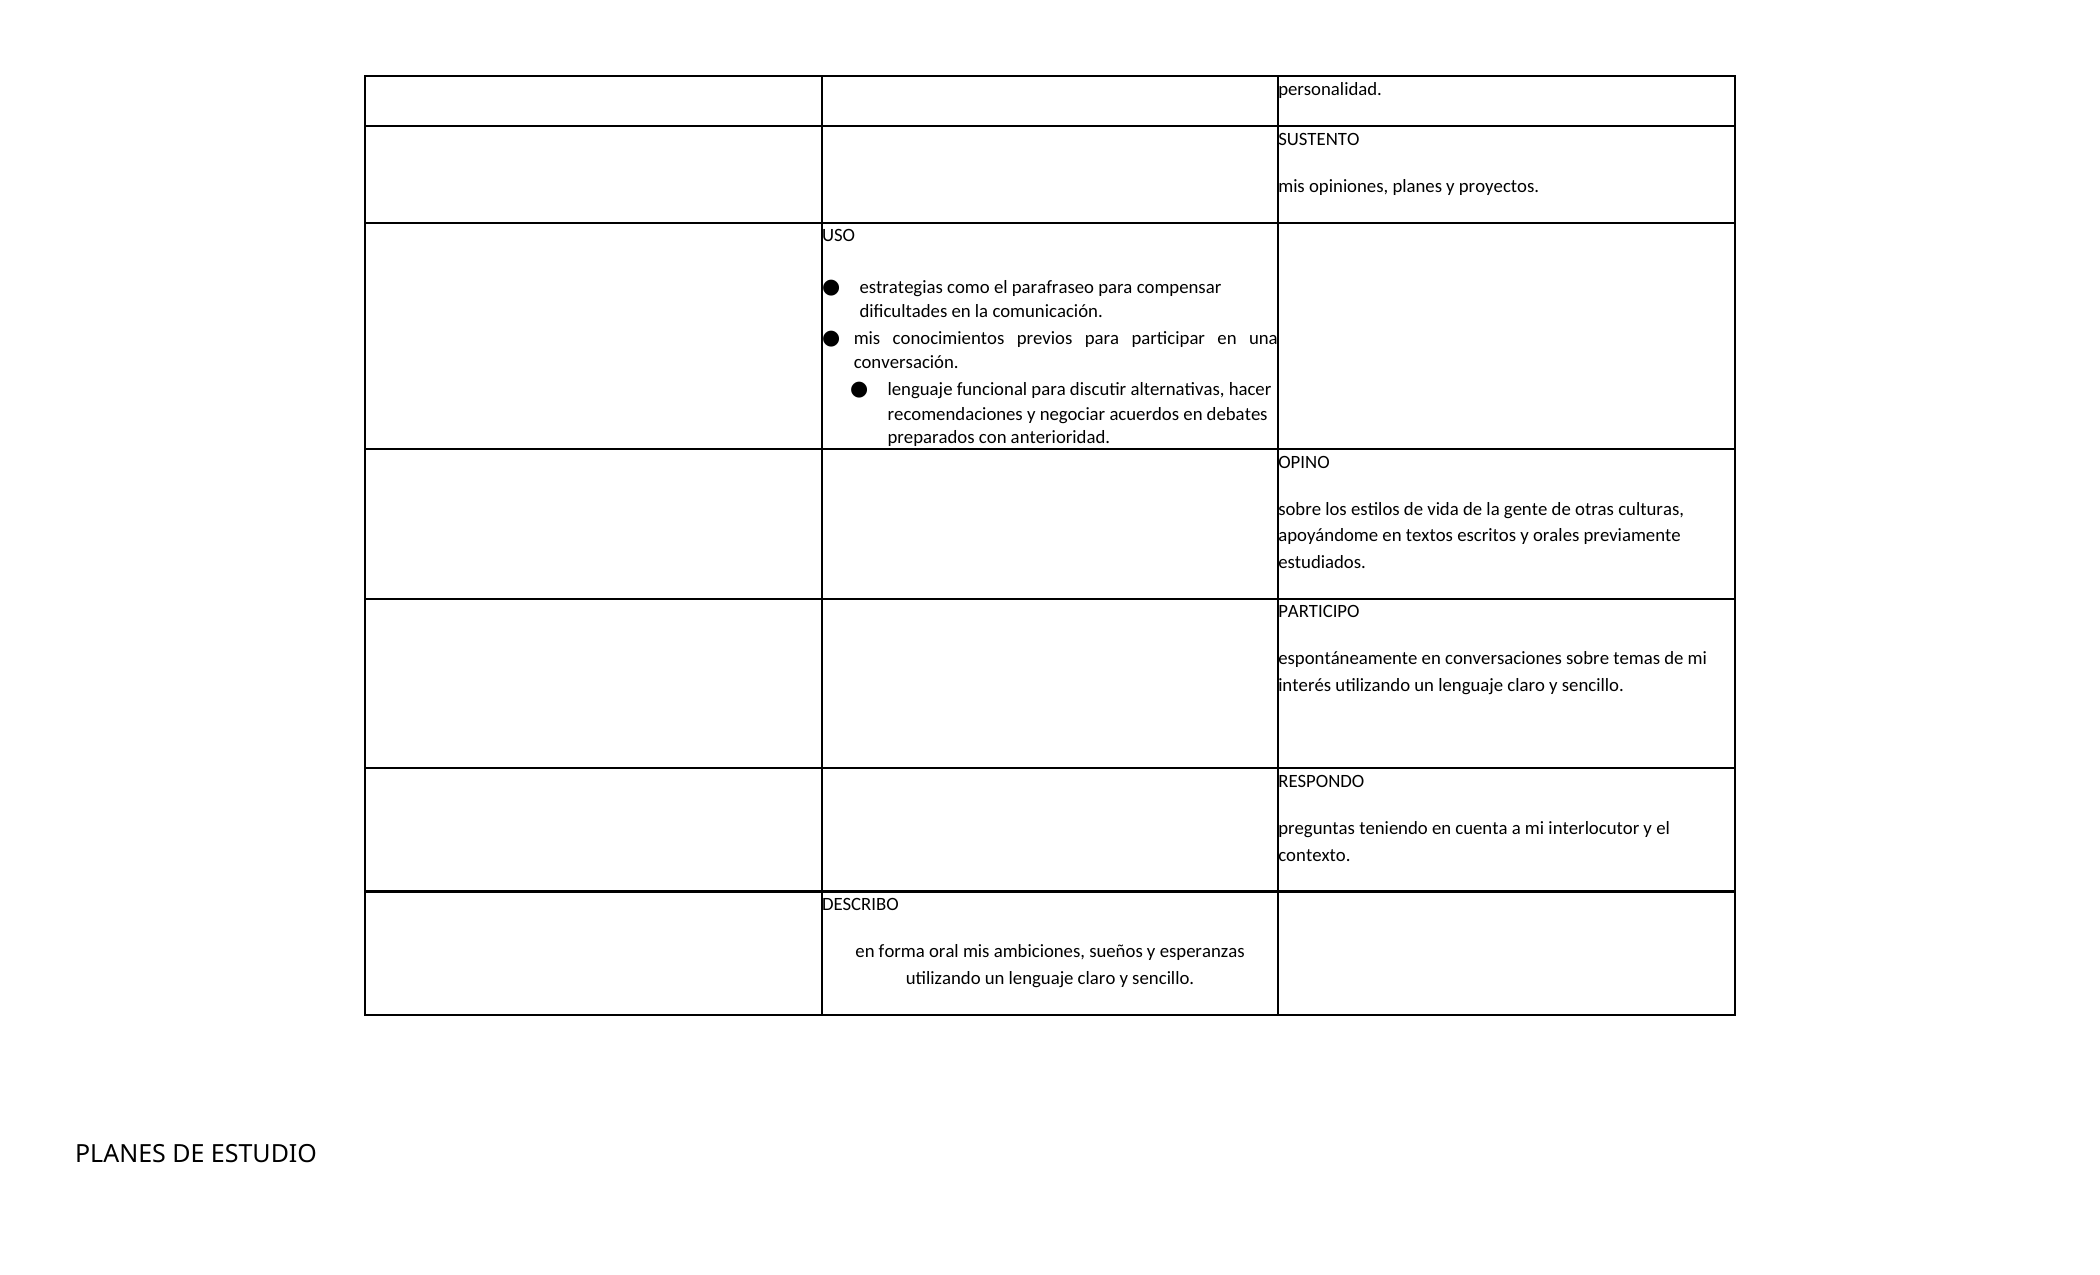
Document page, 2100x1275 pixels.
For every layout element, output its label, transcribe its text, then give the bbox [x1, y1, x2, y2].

table_cell [823, 769, 1277, 890]
table_cell DESCRIBO en forma oral mis ambiciones, sueños y esperanzas utilizando un lenguaje claro y sencillo. [823, 893, 1277, 1014]
table_cell [823, 77, 1277, 125]
table_cell [1279, 893, 1734, 1014]
table_cell [366, 600, 821, 767]
table_cell RESPONDO preguntas teniendo en cuenta a mi interlocutor y el contexto. [1279, 769, 1734, 890]
table_cell [366, 450, 821, 597]
table_cell OPINO sobre los estilos de vida de la gente de otras culturas, apoyándome en textos escritos y orales previamente estudiados. [1279, 450, 1734, 597]
table_cell [823, 600, 1277, 767]
table_cell [366, 893, 821, 1014]
table_cell [1279, 224, 1734, 448]
table_cell [823, 450, 1277, 597]
table_cell PARTICIPO espontáneamente en conversaciones sobre temas de mi interés utilizando un lenguaje claro y sencillo. [1279, 600, 1734, 767]
text PLANES DE ESTUDIO [75, 1136, 2025, 1170]
table_cell [366, 769, 821, 890]
table_cell [366, 127, 821, 222]
table_cell SUSTENTO mis opiniones, planes y proyectos. [1279, 127, 1734, 222]
table_cell [823, 127, 1277, 222]
table_cell [366, 224, 821, 448]
table_cell [366, 77, 821, 125]
table_cell USO estrategias como el parafraseo para compensar dificultades en la comunicación. mis conocimientos previos para participar en una conversación. lenguaje funcional para discutir alternativas, hacer recomendaciones y negociar acuerdos en debates preparados con anterioridad. [823, 224, 1277, 448]
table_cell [1279, 77, 1734, 125]
